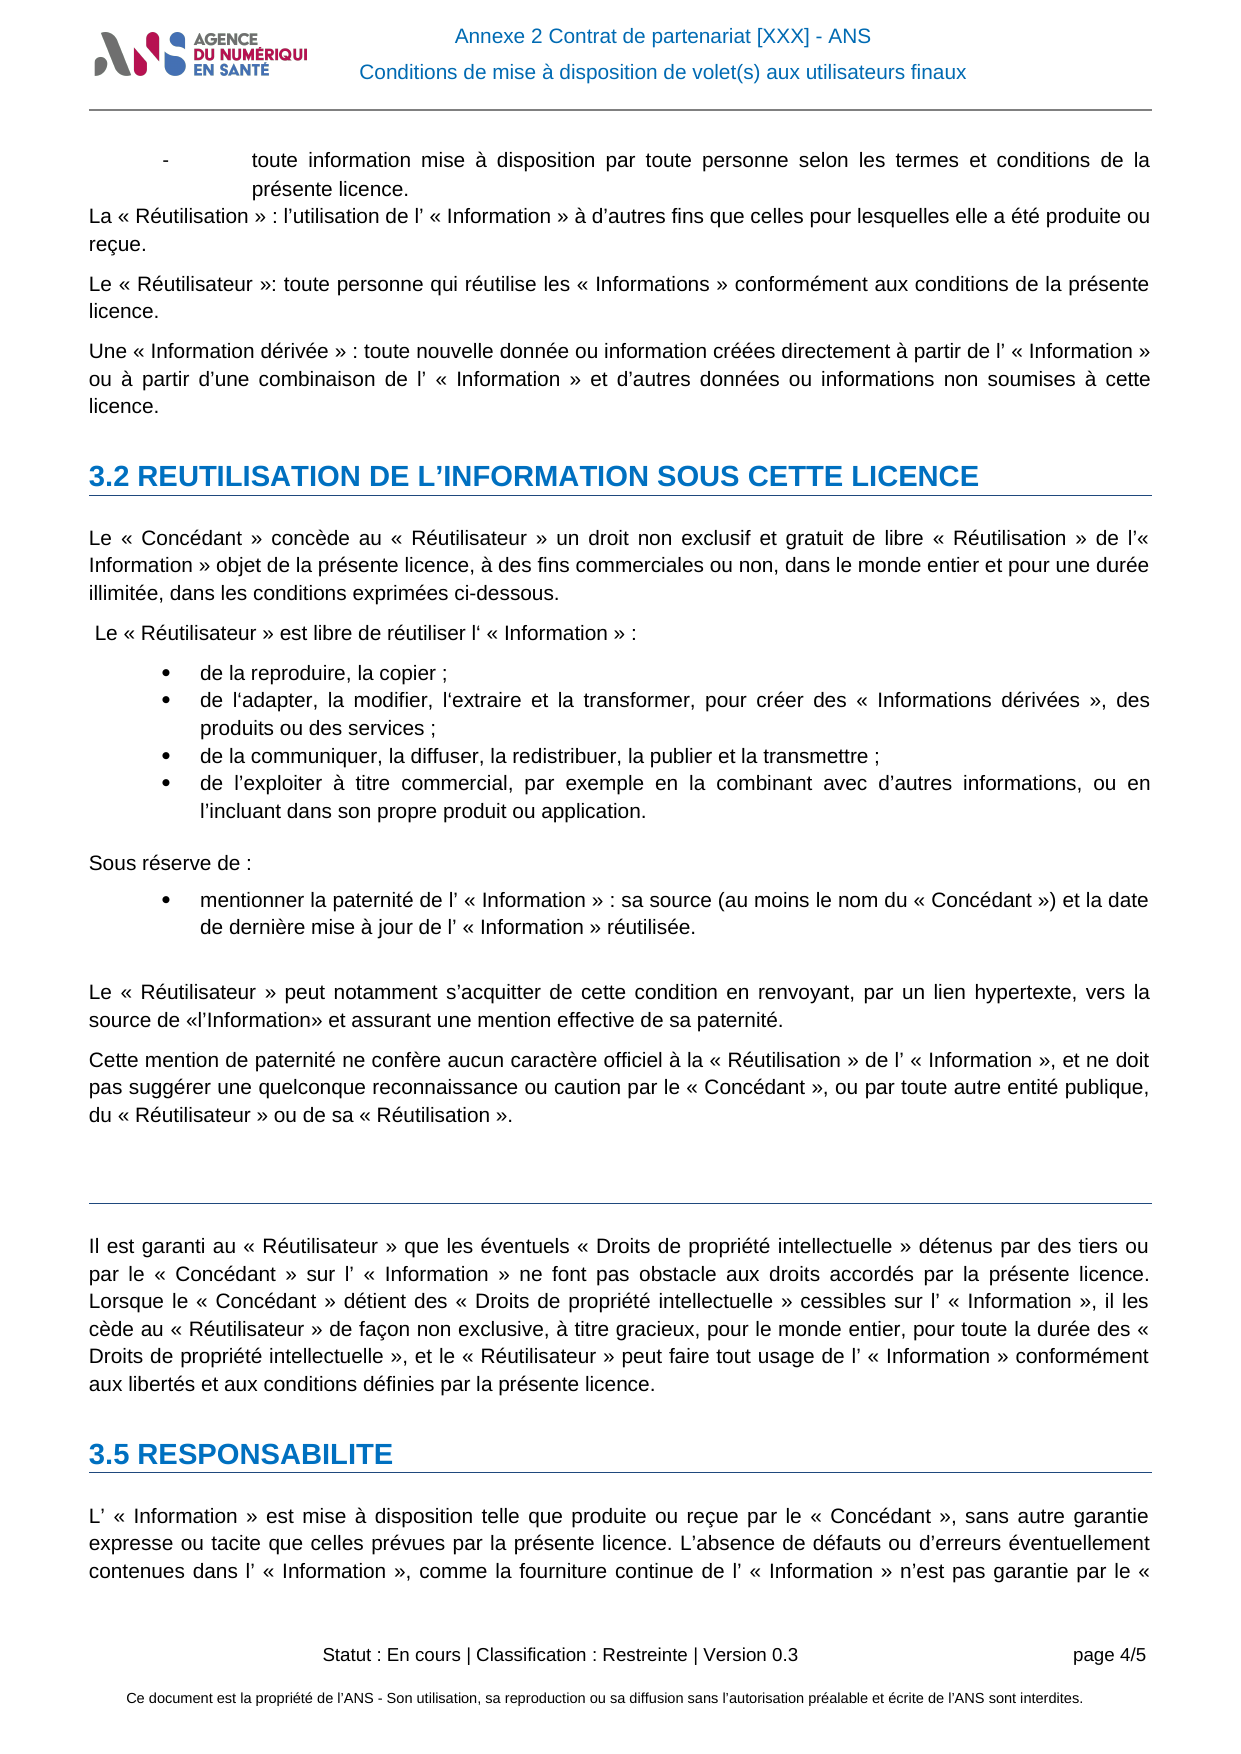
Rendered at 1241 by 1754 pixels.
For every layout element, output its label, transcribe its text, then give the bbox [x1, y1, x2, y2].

text Une « Information dérivée » : toute nouvelle donnée ou information créées directement à partir de l’ « Information » ou à partir d’une combinaison de l’ « Information » et d’autres données ou informations non soumises à cette licence. [89, 339, 1152, 418]
list de l’exploiter à titre commercial, par exemple en la combinant avec d’autres informations, ou en l’incluant dans son propre produit ou application. [162, 771, 1152, 823]
text Cette mention de paternité ne confère aucun caractère officiel à la « Réutilisation » de l’ « Information », et ne doit pas suggérer une quelconque reconnaissance ou caution par le « Concédant », ou par toute autre entité publique, du « Réutilisateur » ou de sa « Réutilisation ». [89, 1048, 1152, 1127]
text Le « Réutilisateur » est libre de réutiliser l‘ « Information » : [89, 621, 1152, 645]
list de l‘adapter, la modifier, l‘extraire et la transformer, pour créer des « Informations dérivées », des produits ou des services ; [162, 688, 1152, 740]
list de la reproduire, la copier ; [162, 661, 1152, 685]
subtitle 3.5 RESPONSABILITE [89, 1437, 1152, 1472]
subtitle 3.2 REUTILISATION DE L’INFORMATION SOUS CETTE LICENCE [89, 459, 1152, 495]
picture [94, 32, 307, 76]
text Le « Réutilisateur » peut notamment s’acquitter de cette condition en renvoyant, par un lien hypertexte, vers la source de «l’Information» et assurant une mention effective de sa paternité. [89, 980, 1152, 1032]
list de la communiquer, la diffuser, la redistribuer, la publier et la transmettre ; [162, 743, 1152, 767]
list toute information mise à disposition par toute personne selon les termes et conditions de la présente licence. [162, 148, 1152, 201]
list mentionner la paternité de l’ « Information » : sa source (au moins le nom du « Concédant ») et la date de dernière mise à jour de l’ « Information » réutilisée. [162, 888, 1152, 939]
text La « Réutilisation » : l’utilisation de l’ « Information » à d’autres fins que celles pour lesquelles elle a été produite ou reçue. [89, 204, 1152, 256]
text Le « Concédant » concède au « Réutilisateur » un droit non exclusif et gratuit de libre « Réutilisation » de l’« Information » objet de la présente licence, à des fins commerciales ou non, dans le monde entier et pour une durée illimitée, dans les conditions exprimées ci-dessous. [89, 526, 1152, 605]
text Le « Réutilisateur »: toute personne qui réutilise les « Informations » conformément aux conditions de la présente licence. [89, 272, 1152, 323]
text Sous réserve de : [89, 851, 1152, 875]
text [89, 1503, 1152, 1582]
text Il est garanti au « Réutilisateur » que les éventuels « Droits de propriété intellectuelle » détenus par des tiers ou par le « Concédant » sur l’ « Information » ne font pas obstacle aux droits accordés par la présente licence. Lorsque le « Concédant » détient des « Droits de propriété intellectuelle » cessibles sur l’ « Information », il les cède au « Réutilisateur » de façon non exclusive, à titre gracieux, pour le monde entier, pour toute la durée des « Droits de propriété intellectuelle », et le « Réutilisateur » peut faire tout usage de l’ « Information » conformément aux libertés et aux conditions définies par la présente licence. [89, 1234, 1152, 1396]
